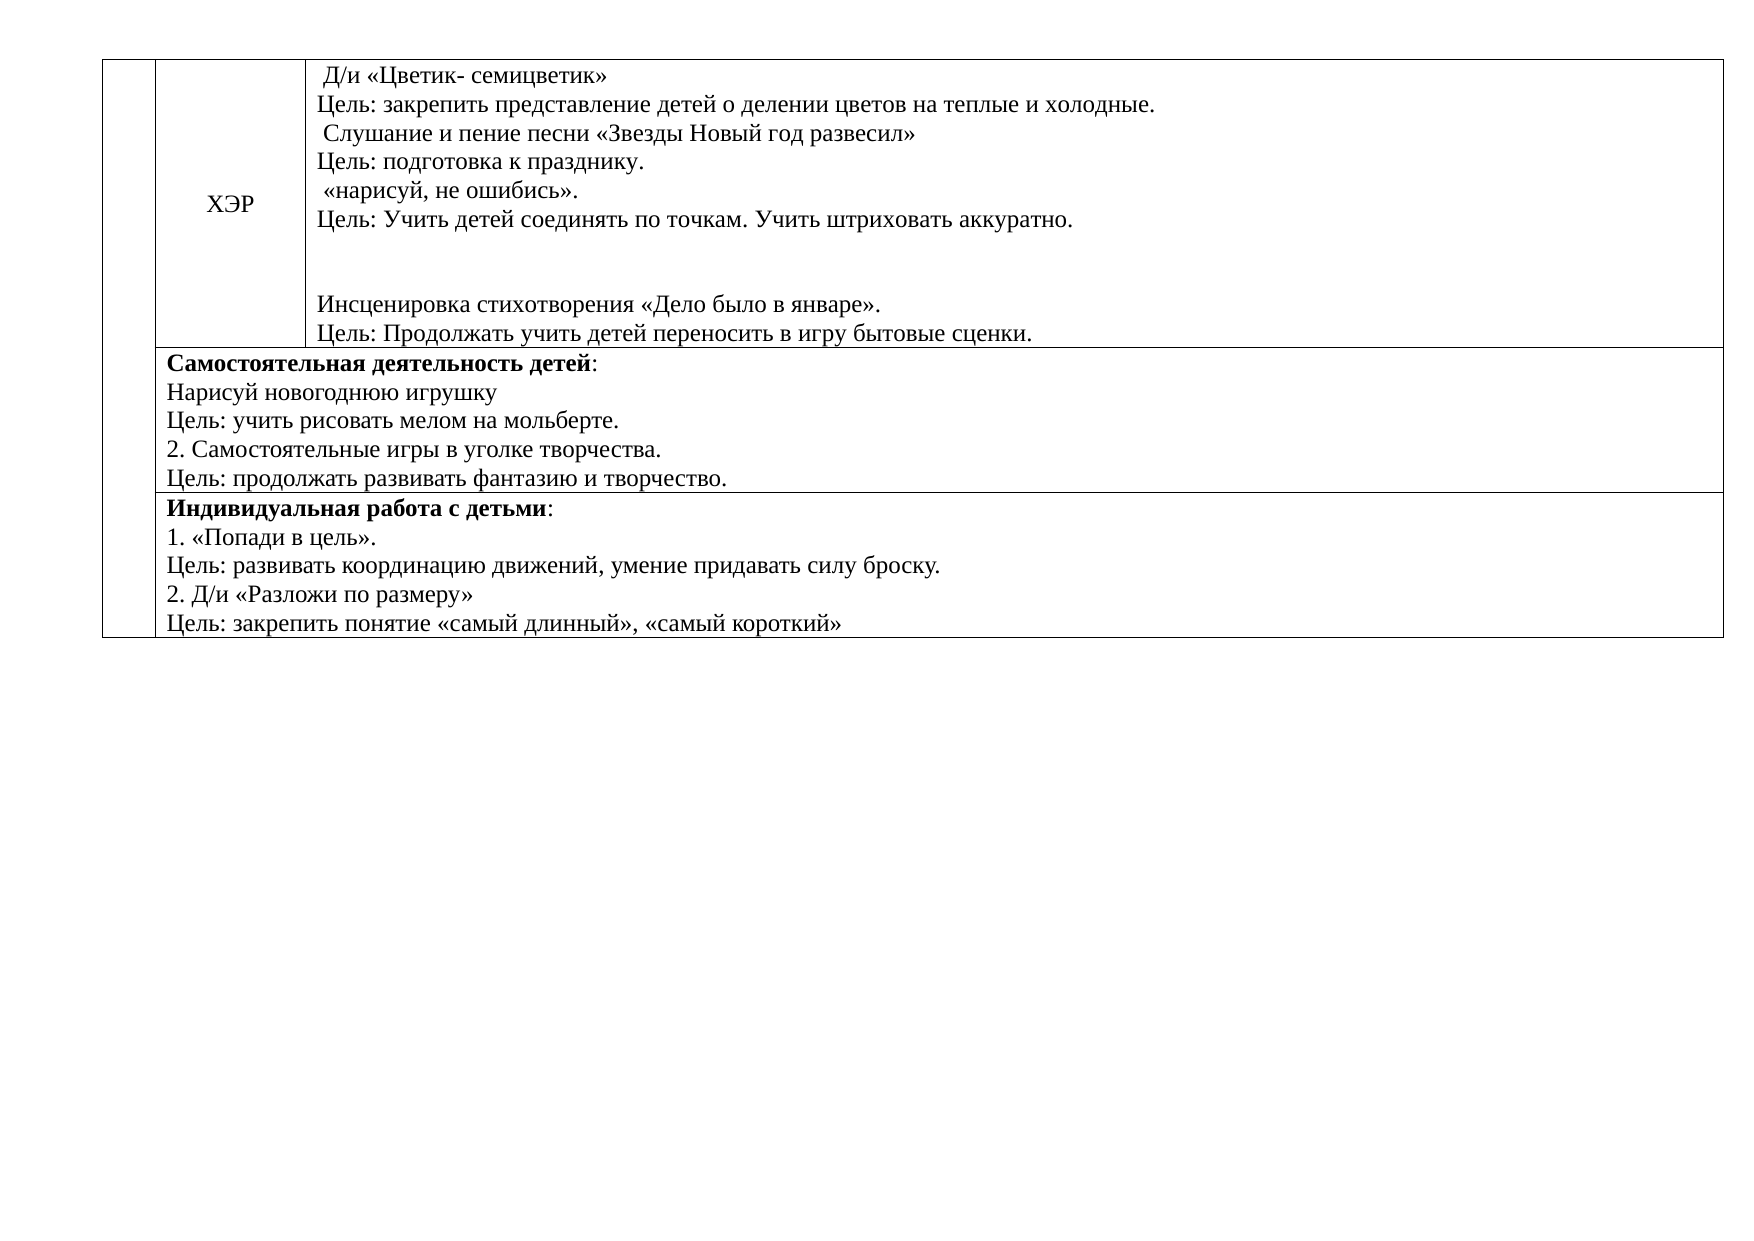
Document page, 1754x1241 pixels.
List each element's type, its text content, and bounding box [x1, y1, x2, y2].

table_cell Самостоятельная деятельность детей: Нарисуй новогоднюю игрушку Цель: учить рисовать мелом на мольберте. 2. Самостоятельные игры в уголке творчества. Цель: продолжать развивать фантазию и творчество. [156, 348, 1723, 492]
table_cell ХЭР [156, 60, 305, 347]
table_cell Д/и «Цветик- семицветик» Цель: закрепить представление детей о делении цветов на теплые и холодные. Слушание и пение песни «Звезды Новый год развесил» Цель: подготовка к празднику. «нарисуй, не ошибись». Цель: Учить детей соединять по точкам. Учить штриховать аккуратно. Инсценировка стихотворения «Дело было в январе». Цель: Продолжать учить детей переносить в игру бытовые сценки. [306, 60, 1723, 347]
table_cell Индивидуальная работа с детьми: 1. «Попади в цель». Цель: развивать координацию движений, умение придавать силу броску. 2. Д/и «Разложи по размеру» Цель: закрепить понятие «самый длинный», «самый короткий» [156, 493, 1723, 637]
